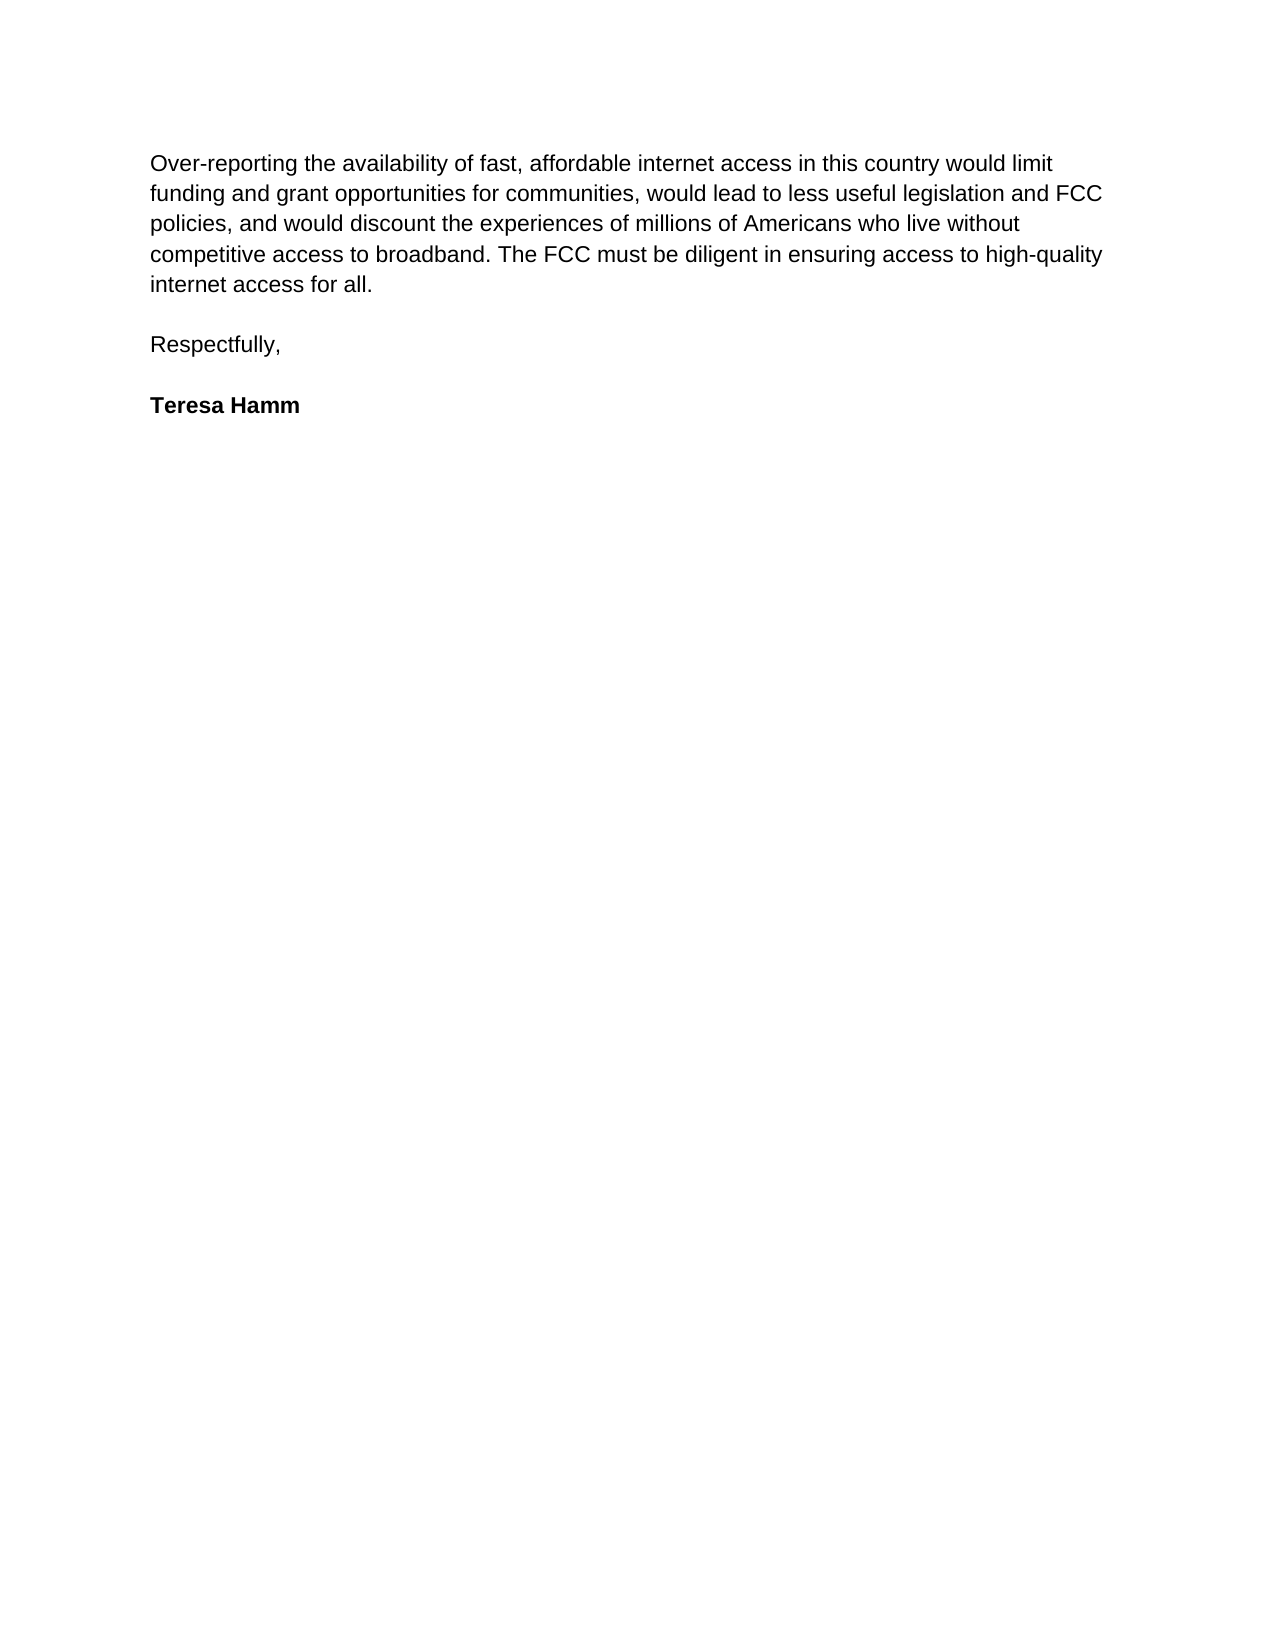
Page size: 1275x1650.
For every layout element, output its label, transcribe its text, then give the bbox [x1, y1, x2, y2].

text Respectfully, [150, 331, 1125, 358]
text Teresa Hamm [150, 392, 1125, 418]
text Over-reporting the availability of fast, affordable internet access in this country would limit funding and grant opportunities for communities, would lead to less useful legislation and FCC policies, and would discount the experiences of millions of Americans who live without competitive access to broadband. The FCC must be diligent in ensuring access to high-quality internet access for all. [150, 150, 1125, 297]
